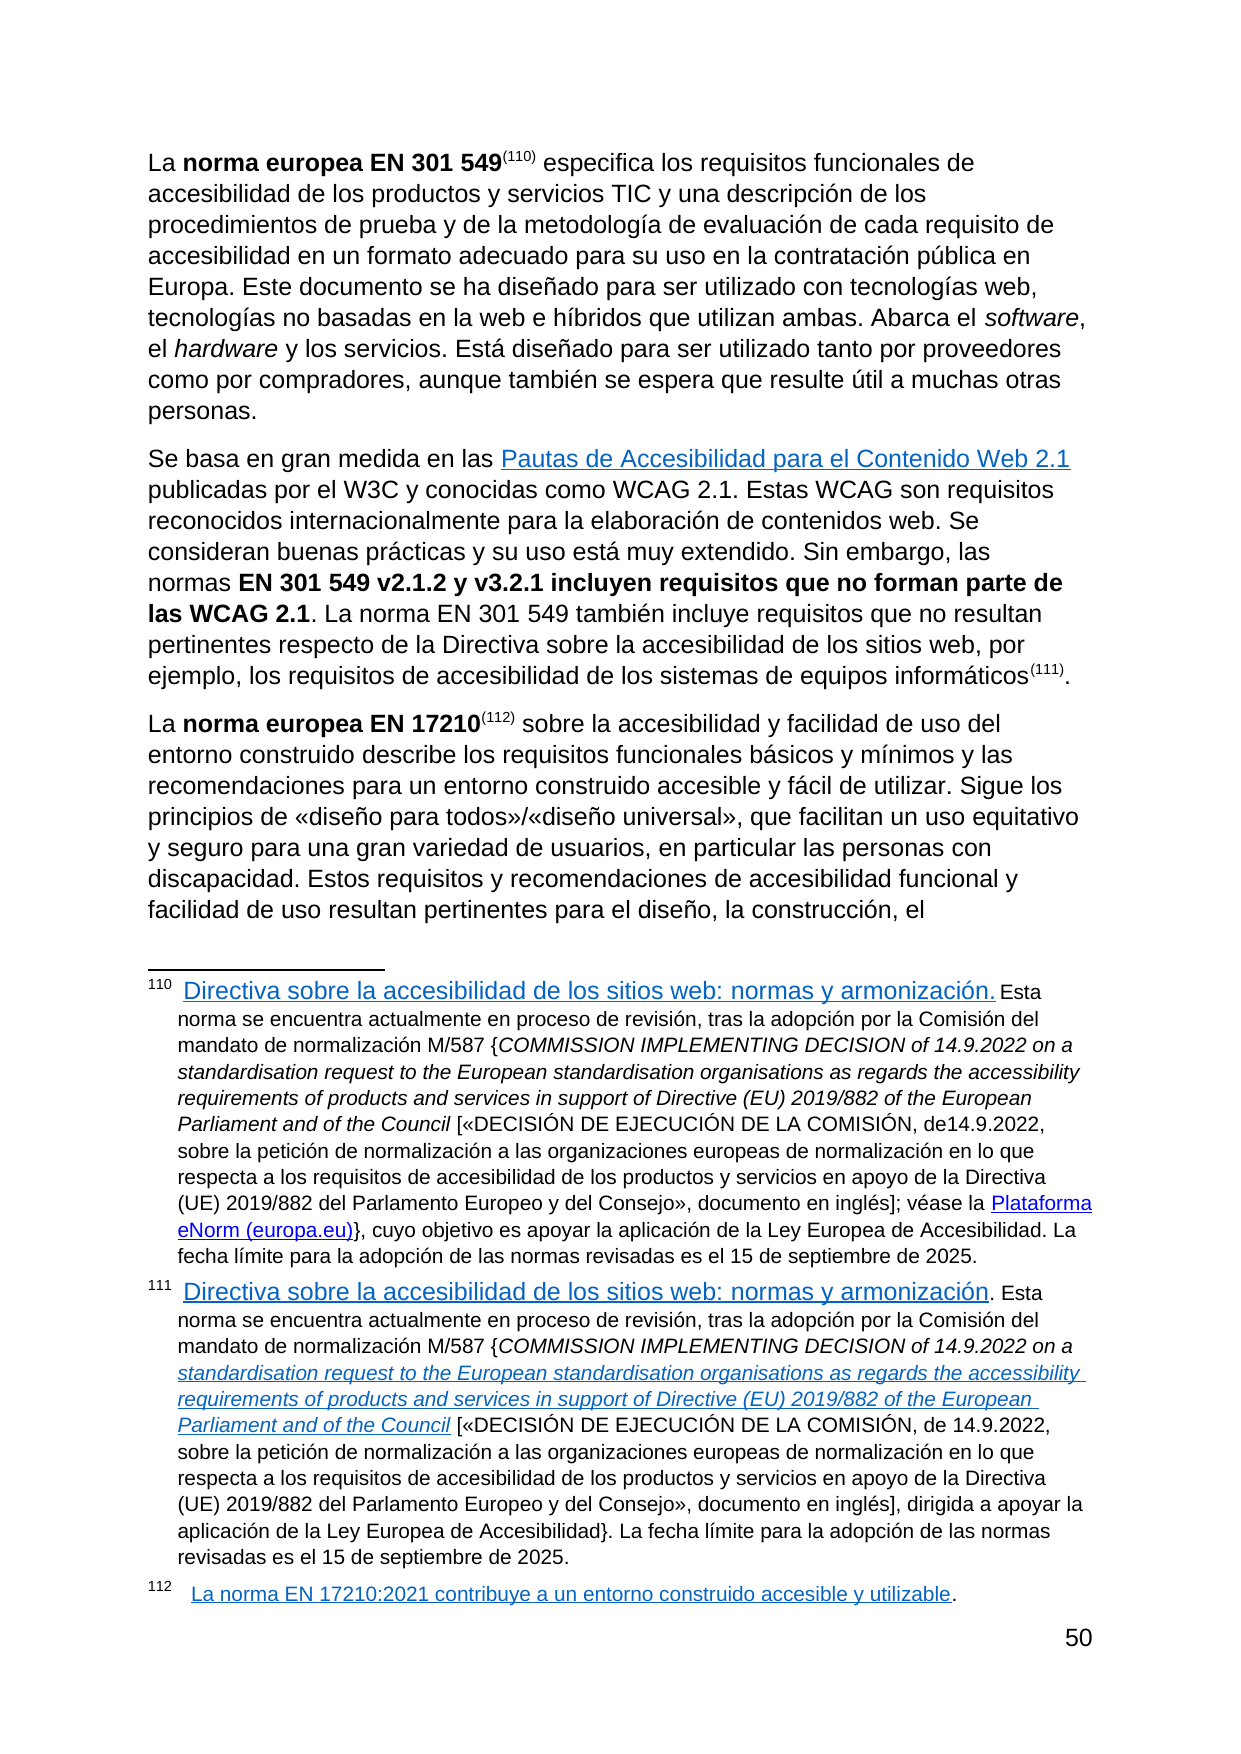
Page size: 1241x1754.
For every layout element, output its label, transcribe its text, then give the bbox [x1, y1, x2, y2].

text La norma europea EN 17210() sobre la accesibilidad y facilidad de uso del entorno construido describe los requisitos funcionales básicos y mínimos y las recomendaciones para un entorno construido accesible y fácil de utilizar. Sigue los principios de «diseño para todos»/«diseño universal», que facilitan un uso equitativo y seguro para una gran variedad de usuarios, en particular las personas con discapacidad. Estos requisitos y recomendaciones de accesibilidad funcional y facilidad de uso resultan pertinentes para el diseño, la construcción, el reacondicionamiento o la adaptación y el mantenimiento de los entornos construidos, incluidas las zonas peatonales y urbanas al aire libre. [148, 709, 1092, 924]
text Se basa en gran medida en las Pautas de Accesibilidad para el Contenido Web 2.1 publicadas por el W3C y conocidas como WCAG 2.1. Estas WCAG son requisitos reconocidos internacionalmente para la elaboración de contenidos web. Se consideran buenas prácticas y su uso está muy extendido. Sin embargo, las normas EN 301 549 v2.1.2 y v3.2.1 incluyen requisitos que no forman parte de las WCAG 2.1. La norma EN 301 549 también incluye requisitos que no resultan pertinentes respecto de la Directiva sobre la accesibilidad de los sitios web, por ejemplo, los requisitos de accesibilidad de los sistemas de equipos informáticos(). [148, 444, 1092, 690]
text La norma europea EN 301 549() especifica los requisitos funcionales de accesibilidad de los productos y servicios TIC y una descripción de los procedimientos de prueba y de la metodología de evaluación de cada requisito de accesibilidad en un formato adecuado para su uso en la contratación pública en Europa. Este documento se ha diseñado para ser utilizado con tecnologías web, tecnologías no basadas en la web e híbridos que utilizan ambas. Abarca el software, el hardware y los servicios. Está diseñado para ser utilizado tanto por proveedores como por compradores, aunque también se espera que resulte útil a muchas otras personas. [148, 148, 1092, 425]
